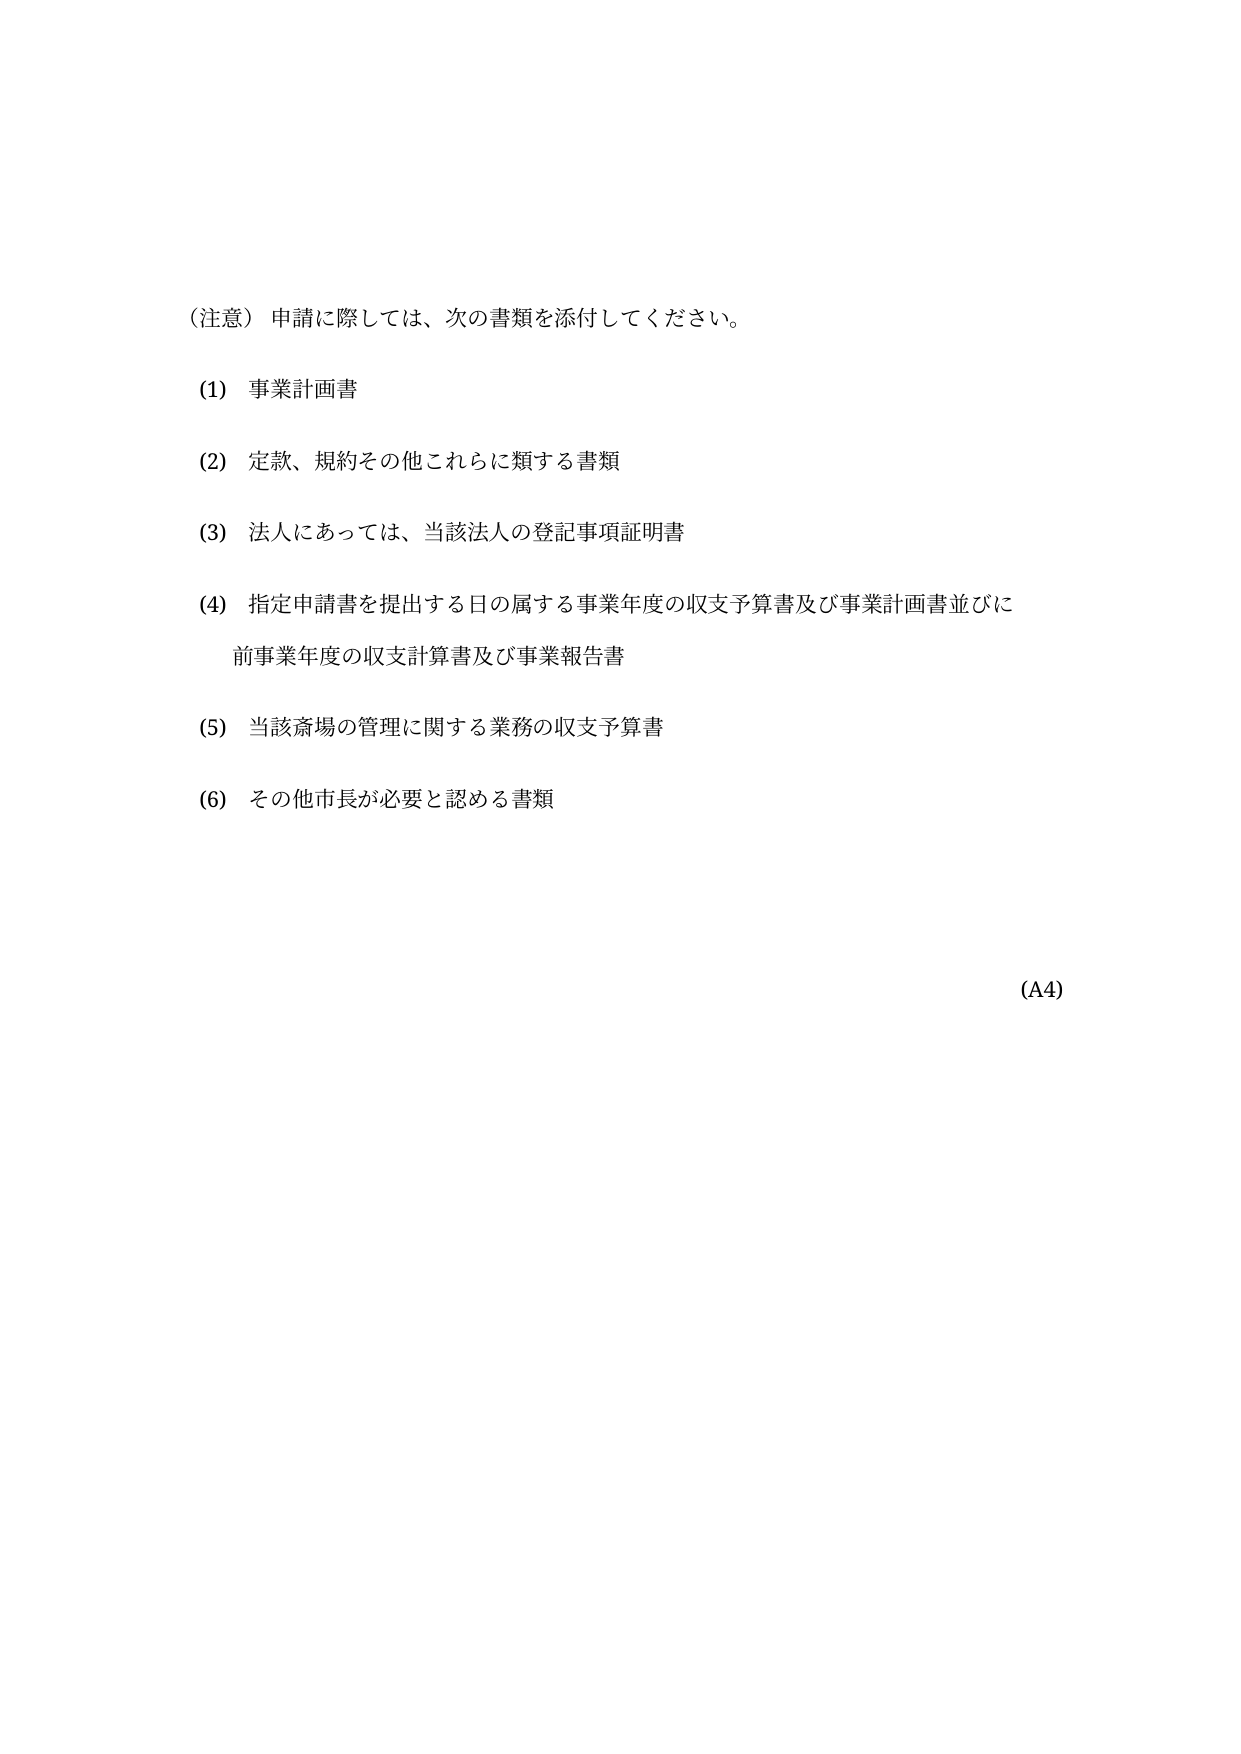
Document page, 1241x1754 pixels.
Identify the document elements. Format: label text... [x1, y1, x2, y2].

text （注意） 申請に際しては、次の書類を添付してください。 [177, 299, 1063, 334]
text (5) 当該斎場の管理に関する業務の収支予算書 [177, 709, 1063, 744]
text (2) 定款、規約その他これらに類する書類 [177, 442, 1063, 477]
text (3) 法人にあっては、当該法人の登記事項証明書 [177, 514, 1063, 548]
text (6) その他市長が必要と認める書類 [177, 780, 1063, 815]
text (4) 指定申請書を提出する日の属する事業年度の収支予算書及び事業計画書並びに 前事業年度の収支計算書及び事業報告書 [177, 585, 1063, 672]
text (1) 事業計画書 [177, 371, 1063, 406]
text (A4) [177, 972, 1063, 1007]
